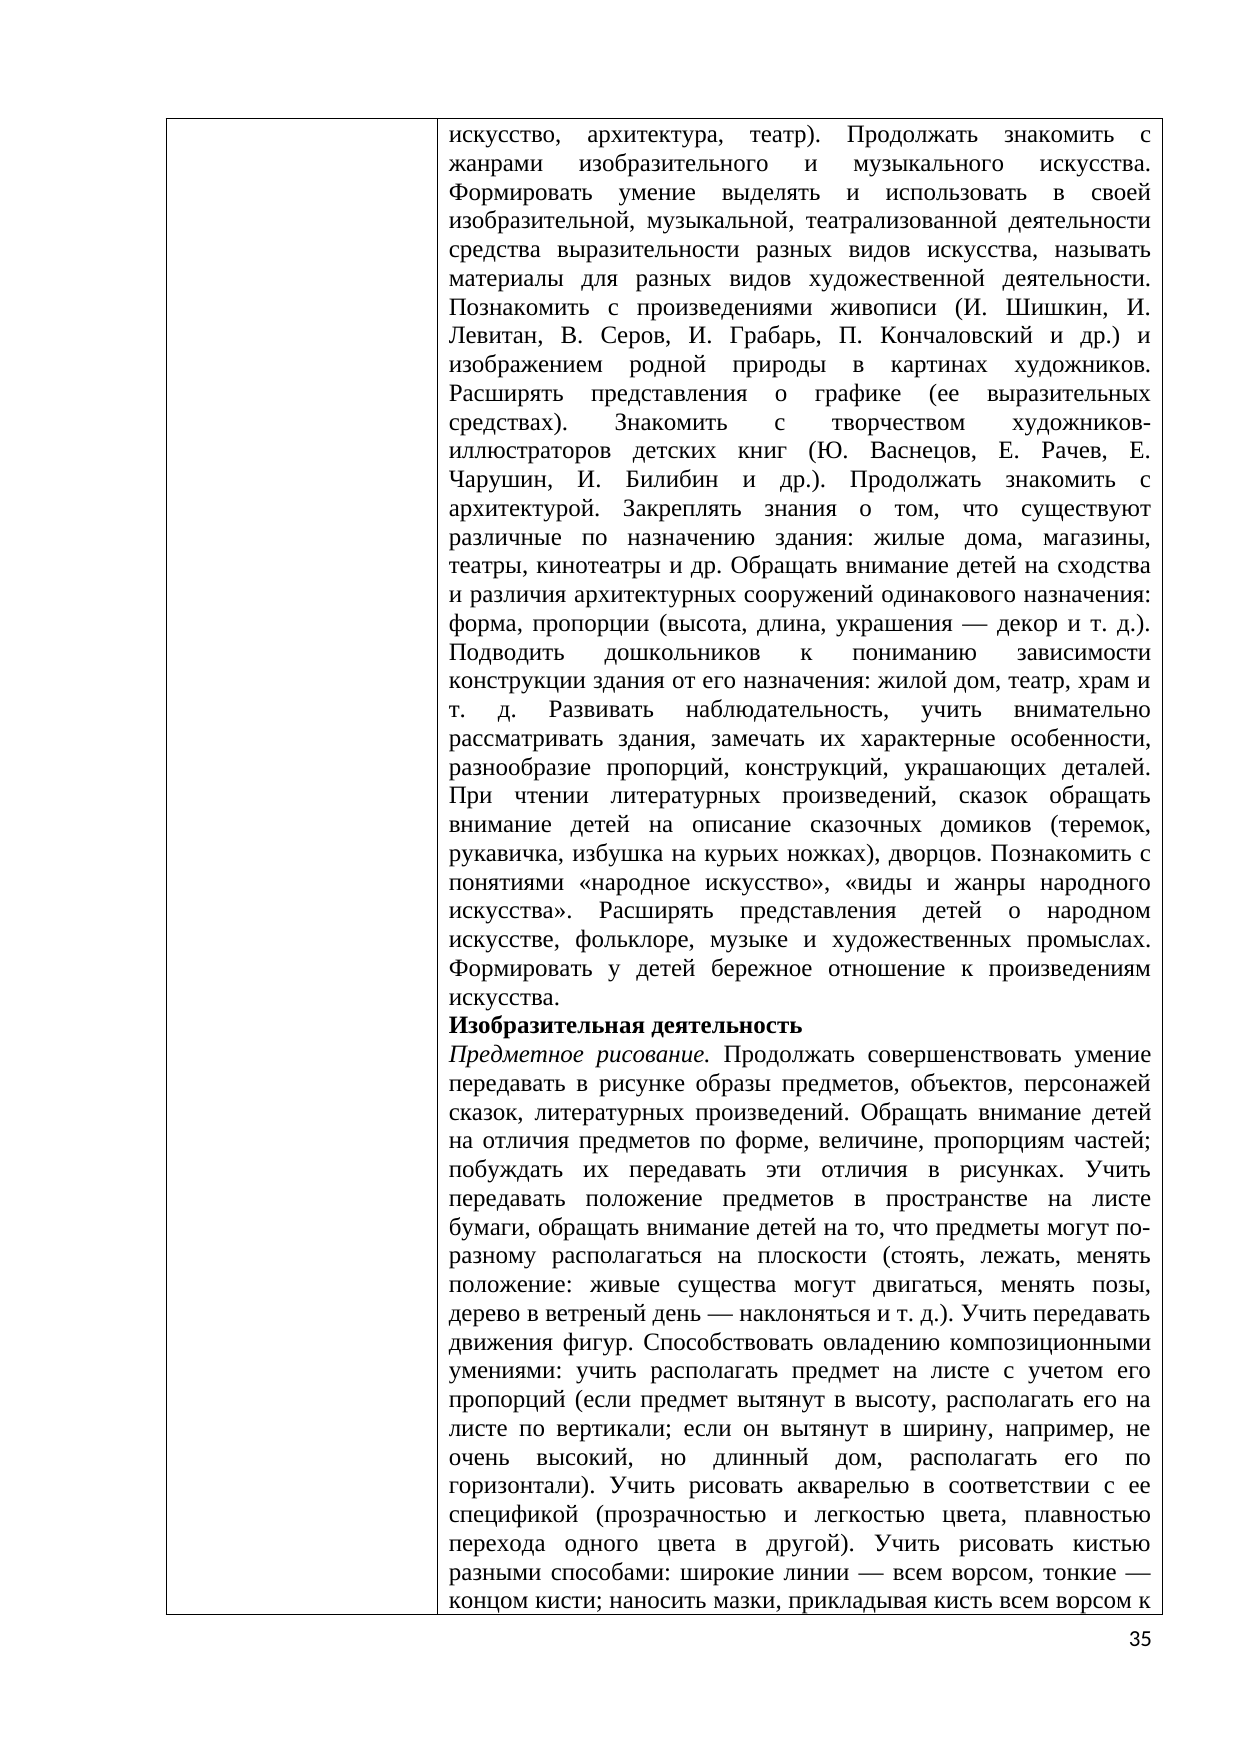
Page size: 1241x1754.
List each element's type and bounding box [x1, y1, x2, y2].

table_header [438, 119, 1162, 1614]
table_header [167, 119, 437, 1614]
